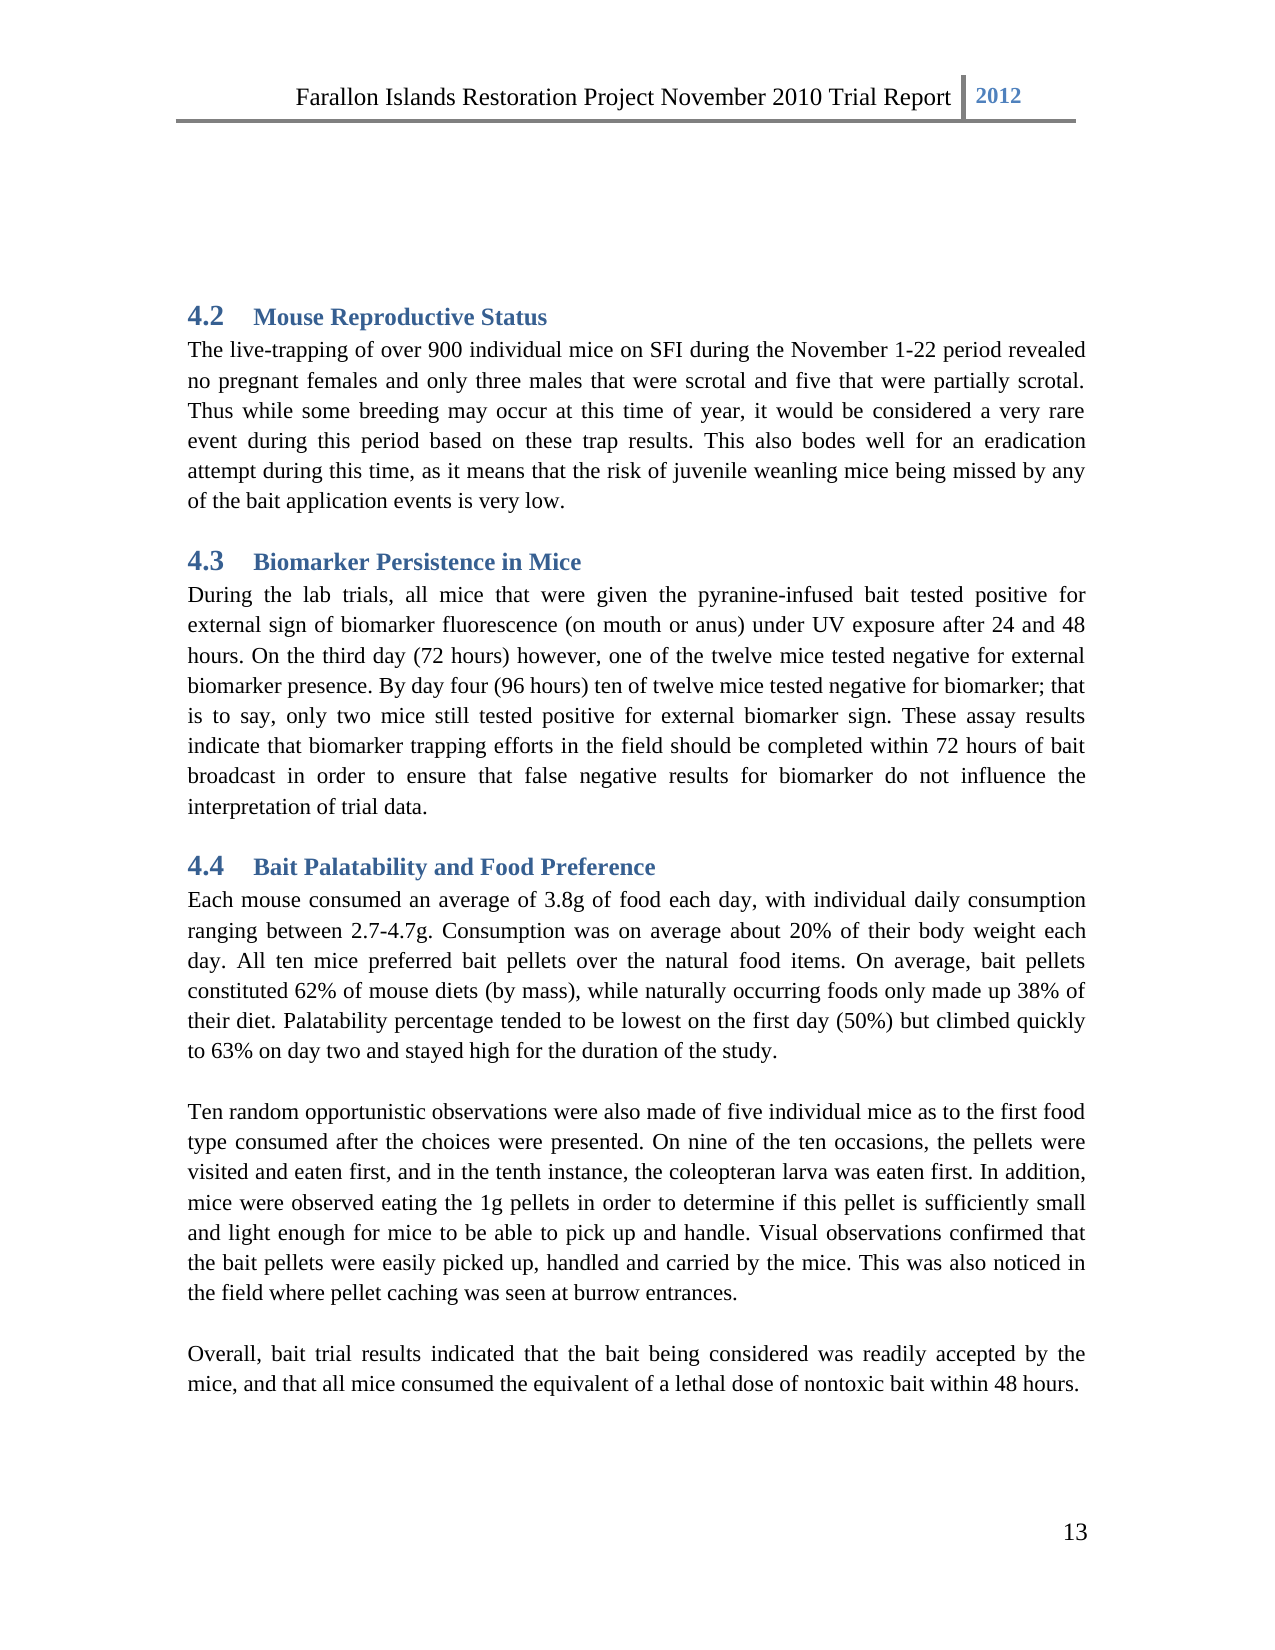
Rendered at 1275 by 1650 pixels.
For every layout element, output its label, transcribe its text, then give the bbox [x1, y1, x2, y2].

subtitle Biomarker Persistence in Mice [187, 543, 1087, 576]
text Overall, bait trial results indicated that the bait being considered was readily accepted by the mice, and that all mice consumed the equivalent of a lethal dose of nontoxic bait within 48 hours. [187, 1340, 1087, 1396]
text The live-trapping of over 900 individual mice on SFI during the November 1-22 period revealed no pregnant females and only three males that were scrotal and five that were partially scrotal. Thus while some breeding may occur at this time of year, it would be considered a very rare event during this period based on these trap results. This also bodes well for an eradication attempt during this time, as it means that the risk of juvenile weanling mice being missed by any of the bait application events is very low. [187, 337, 1087, 514]
text Ten random opportunistic observations were also made of five individual mice as to the first food type consumed after the choices were presented. On nine of the ten occasions, the pellets were visited and eaten first, and in the tenth instance, the coleopteran larva was eaten first. In addition, mice were observed eating the 1g pellets in order to determine if this pellet is sufficiently small and light enough for mice to be able to pick up and handle. Visual observations confirmed that the bait pellets were easily picked up, handled and carried by the mice. This was also noticed in the field where pellet caching was seen at burrow entrances. [187, 1098, 1087, 1306]
subtitle Bait Palatability and Food Preference [187, 848, 1087, 882]
text Each mouse consumed an average of 3.8g of food each day, with individual daily consumption ranging between 2.7-4.7g. Consumption was on average about 20% of their body weight each day. All ten mice preferred bait pellets over the natural food items. On average, bait pellets constituted 62% of mouse diets (by mass), while naturally occurring foods only made up 38% of their diet. Palatability percentage tended to be lowest on the first day (50%) but climbed quickly to 63% on day two and stayed high for the duration of the study. [187, 887, 1087, 1064]
text During the lab trials, all mice that were given the pyranine-infused bait tested positive for external sign of biomarker fluorescence (on mouth or anus) under UV exposure after 24 and 48 hours. On the third day (72 hours) however, one of the twelve mice tested negative for external biomarker presence. By day four (96 hours) ten of twelve mice tested negative for biomarker; that is to say, only two mice still tested positive for external biomarker sign. These assay results indicate that biomarker trapping efforts in the field should be completed within 72 hours of bait broadcast in order to ensure that false negative results for biomarker do not influence the interpretation of trial data. [187, 581, 1087, 819]
subtitle Mouse Reproductive Status [187, 298, 1087, 332]
